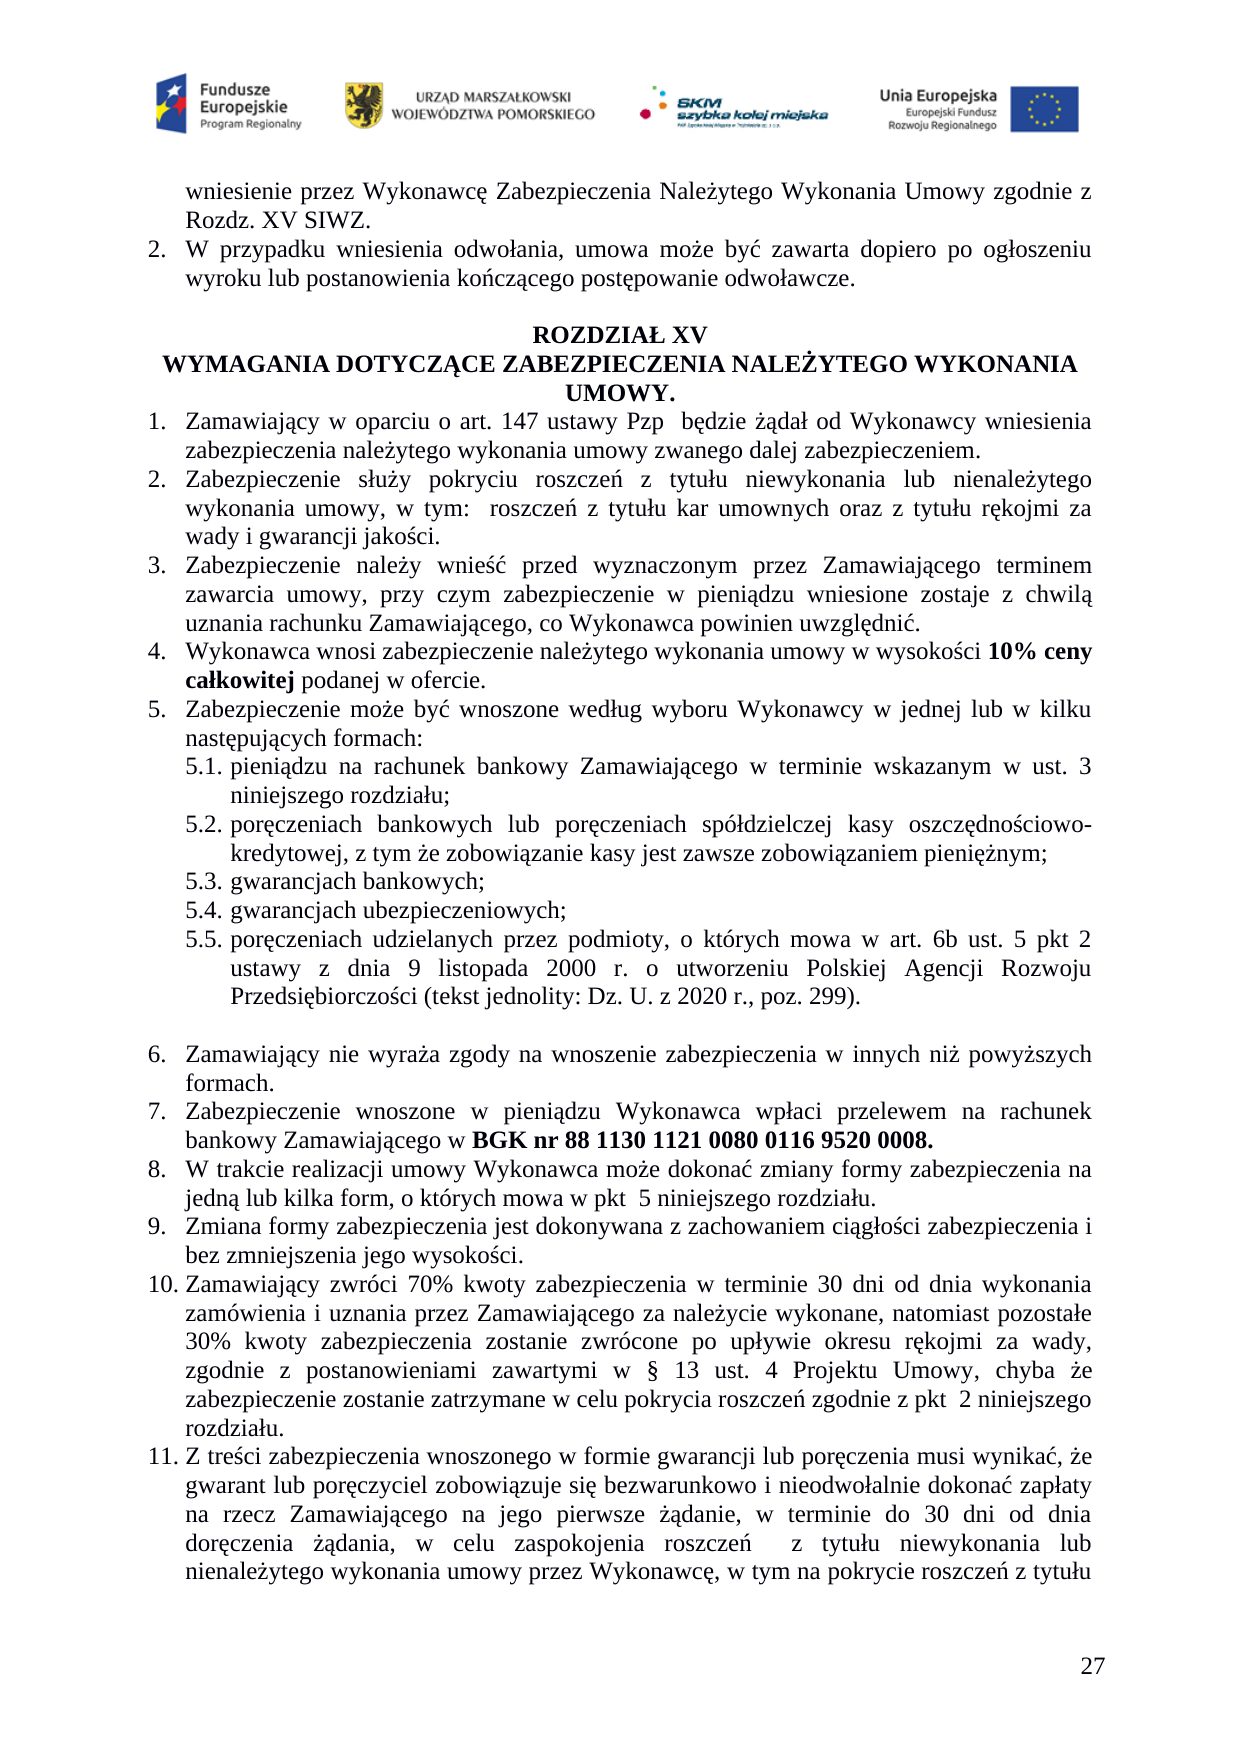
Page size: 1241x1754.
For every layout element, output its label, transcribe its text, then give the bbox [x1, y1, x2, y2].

text WYMAGANIA DOTYCZĄCE ZABEZPIECZENIA NALEŻYTEGO WYKONANIA UMOWY. [148, 349, 1093, 406]
list gwarancjach bankowych; [185, 866, 1093, 895]
list poręczeniach udzielanych przez podmioty, o których mowa w art. 6b ust. 5 pkt 2 ustawy z dnia 9 listopada 2000 r. o utworzeniu Polskiej Agencji Rozwoju Przedsiębiorczości (tekst jednolity: Dz. U. z 2020 r., poz. 299). [185, 924, 1093, 1010]
list Zabezpieczenie należy wnieść przed wyznaczonym przez Zamawiającego terminem zawarcia umowy, przy czym zabezpieczenie w pieniądzu wniesione zostaje z chwilą uznania rachunku Zamawiającego, co Wykonawca powinien uwzględnić. [148, 550, 1093, 636]
list Zamawiający zwróci 70% kwoty zabezpieczenia w terminie 30 dni od dnia wykonania zamówienia i uznania przez Zamawiającego za należycie wykonane, natomiast pozostałe 30% kwoty zabezpieczenia zostanie zwrócone po upływie okresu rękojmi za wady, zgodnie z postanowieniami zawartymi w § 13 ust. 4 Projektu Umowy, chyba że zabezpieczenie zostanie zatrzymane w celu pokrycia roszczeń zgodnie z pkt 2 niniejszego rozdziału. [148, 1269, 1093, 1441]
list Zabezpieczenie służy pokryciu roszczeń z tytułu niewykonania lub nienależytego wykonania umowy, w tym: roszczeń z tytułu kar umownych oraz z tytułu rękojmi za wady i gwarancji jakości. [148, 464, 1093, 550]
list Wykonawca wnosi zabezpieczenie należytego wykonania umowy w wysokości 10% ceny całkowitej podanej w ofercie. [148, 636, 1093, 694]
list W trakcie realizacji umowy Wykonawca może dokonać zmiany formy zabezpieczenia na jedną lub kilka form, o których mowa w pkt 5 niniejszego rozdziału. [148, 1154, 1093, 1211]
list W przypadku wniesienia odwołania, umowa może być zawarta dopiero po ogłoszeniu wyroku lub postanowienia kończącego postępowanie odwoławcze. [148, 234, 1093, 291]
list Zmiana formy zabezpieczenia jest dokonywana z zachowaniem ciągłości zabezpieczenia i bez zmniejszenia jego wysokości. [148, 1211, 1093, 1269]
list poręczeniach bankowych lub poręczeniach spółdzielczej kasy oszczędnościowo-kredytowej, z tym że zobowiązanie kasy jest zawsze zobowiązaniem pieniężnym; [185, 809, 1093, 866]
list gwarancjach ubezpieczeniowych; [185, 895, 1093, 924]
list Zabezpieczenie wnoszone w pieniądzu Wykonawca wpłaci przelewem na rachunek bankowy Zamawiającego w BGK nr 88 1130 1121 0080 0116 9520 0008. [148, 1096, 1093, 1154]
list Zabezpieczenie może być wnoszone według wyboru Wykonawcy w jednej lub w kilku następujących formach: [148, 694, 1093, 751]
picture [147, 73, 1093, 148]
text ROZDZIAŁ XV [148, 320, 1093, 349]
list Zamawiający w oparciu o art. 147 ustawy Pzp będzie żądał od Wykonawcy wniesienia zabezpieczenia należytego wykonania umowy zwanego dalej zabezpieczeniem. [148, 406, 1093, 464]
list Zamawiający nie wyraża zgody na wnoszenie zabezpieczenia w innych niż powyższych formach. [148, 1039, 1093, 1096]
list pieniądzu na rachunek bankowy Zamawiającego w terminie wskazanym w ust. 3 niniejszego rozdziału; [185, 751, 1093, 809]
